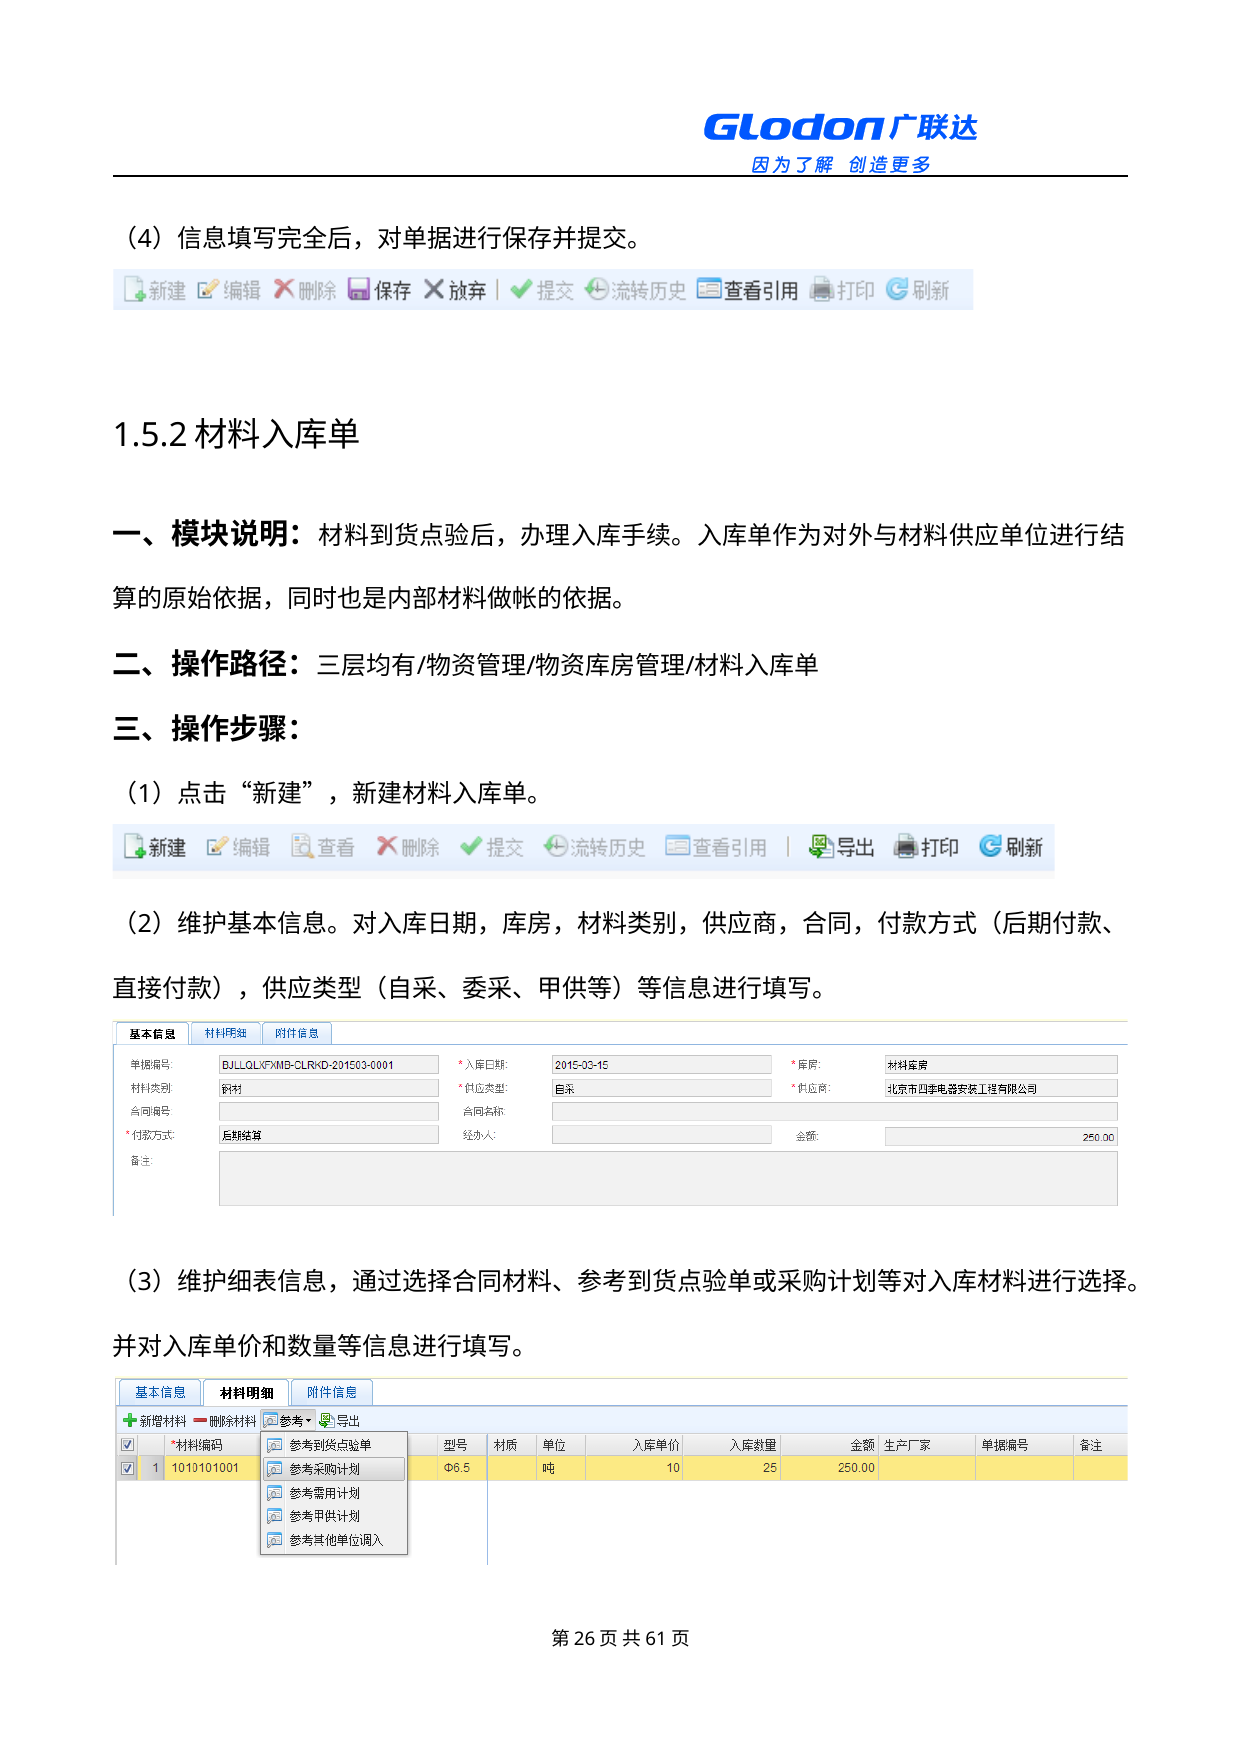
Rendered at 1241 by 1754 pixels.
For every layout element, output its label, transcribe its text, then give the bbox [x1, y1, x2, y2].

text （4）信息填写完全后，对单据进行保存并提交。 [112, 204, 1128, 269]
text （3）维护细表信息，通过选择合同材料、参考到货点验单或采购计划等对入库材料进行选择。并对入库单价和数量等信息进行填写。 [112, 1247, 1128, 1376]
picture [112, 1019, 1128, 1216]
text 二、操作路径：三层均有/物资管理/物资库房管理/材料入库单 [112, 629, 1128, 694]
picture [112, 1376, 1128, 1565]
text 三、操作步骤： [112, 694, 1128, 759]
text （2）维护基本信息。对入库日期，库房，材料类别，供应商，合同，付款方式（后期付款、直接付款），供应类型（自采、委采、甲供等）等信息进行填写。 [112, 889, 1128, 1019]
text （1）点击“新建”，新建材料入库单。 [112, 759, 1128, 824]
picture [112, 824, 1055, 879]
subtitle 1.5.2材料入库单 [112, 399, 1128, 464]
picture [112, 269, 974, 310]
text 一、模块说明：材料到货点验后，办理入库手续。入库单作为对外与材料供应单位进行结算的原始依据，同时也是内部材料做帐的依据。 [112, 499, 1128, 629]
